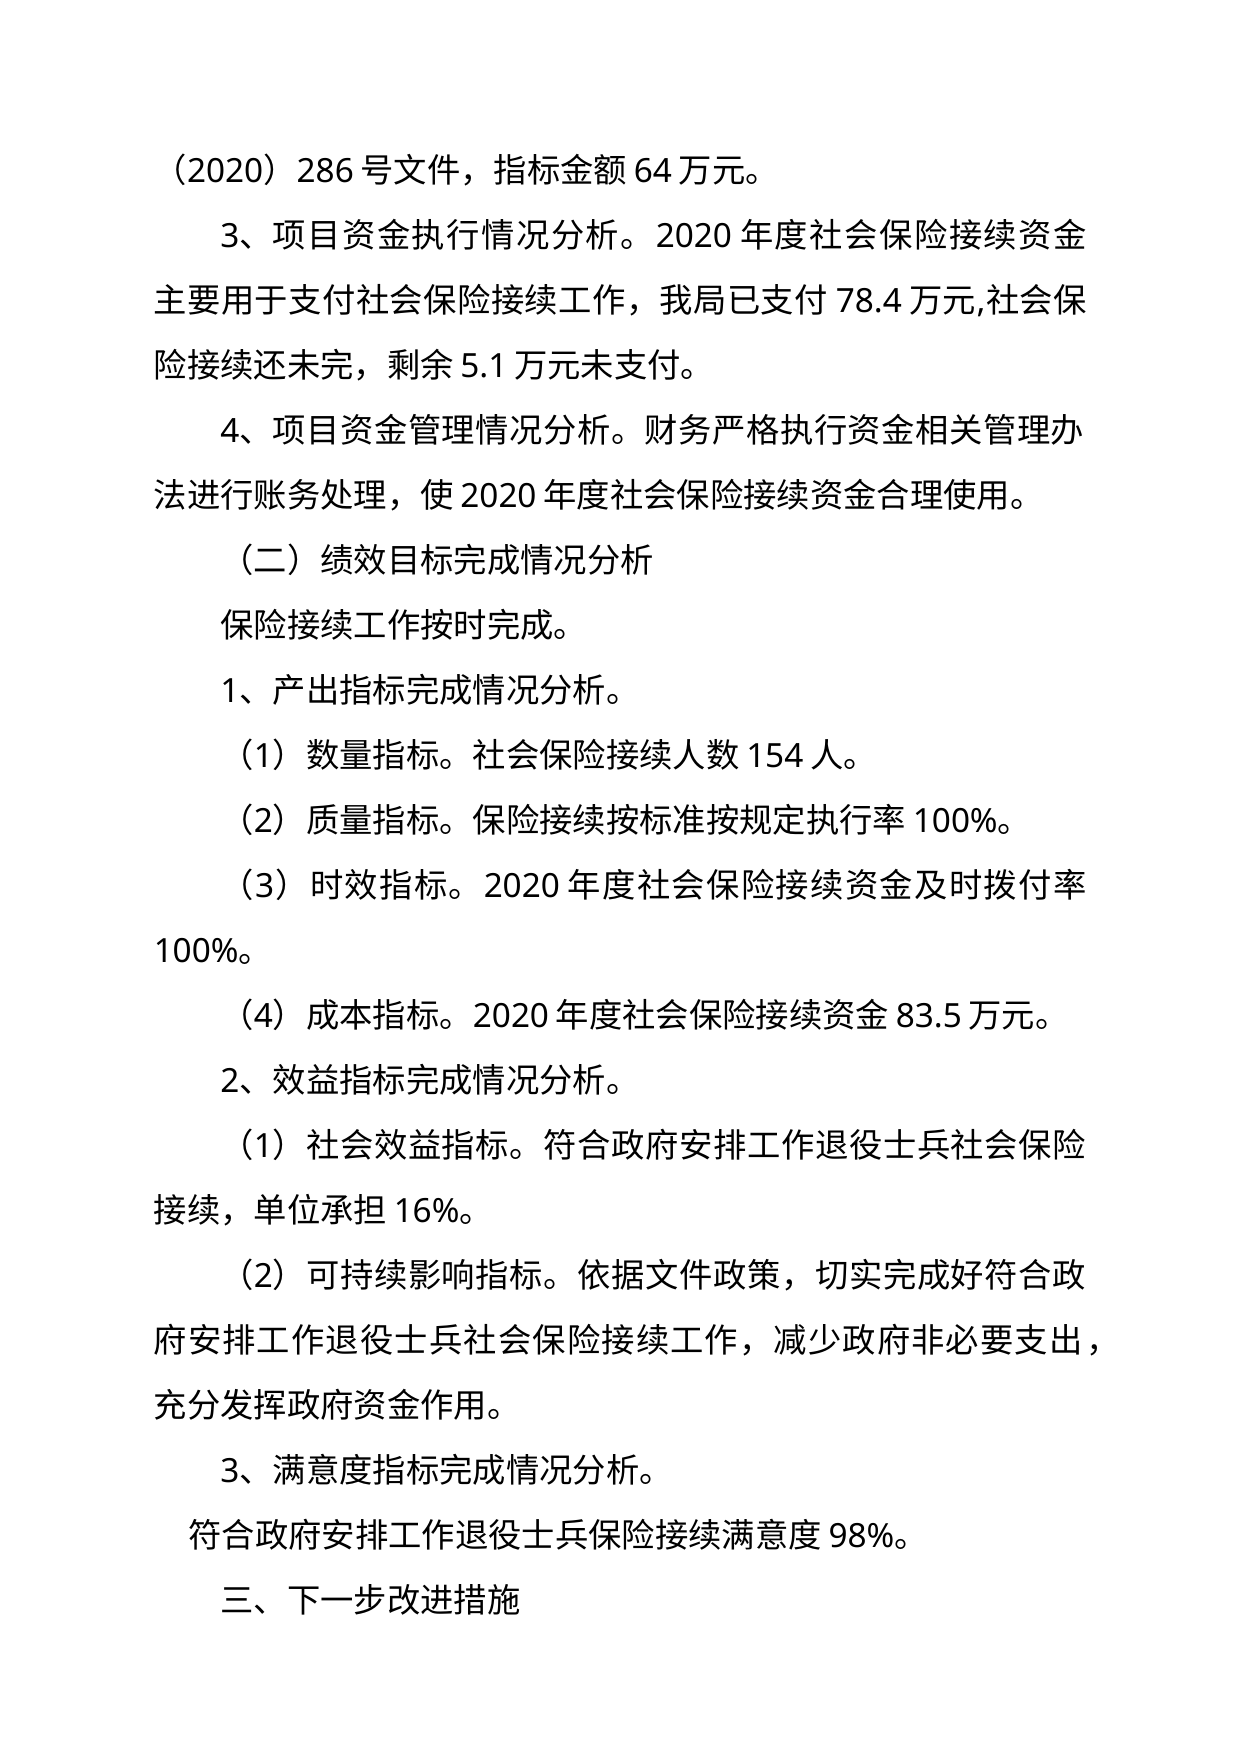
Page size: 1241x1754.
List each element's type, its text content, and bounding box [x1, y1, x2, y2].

text （3）时效指标。2020年度社会保险接续资金及时拨付率100%。 [153, 850, 1087, 980]
list 项目资金管理情况分析。财务严格执行资金相关管理办法进行账务处理，使2020年度社会保险接续资金合理使用。 [153, 395, 1087, 525]
title （2）质量指标。保险接续按标准按规定执行率100%。 [153, 785, 1087, 850]
text （4）成本指标。2020年度社会保险接续资金83.5万元。 [153, 980, 1087, 1045]
list 绩效目标完成情况分析 [153, 525, 1087, 590]
title 可持续影响指标。依据文件政策，切实完成好符合政府安排工作退役士兵社会保险接续工作，减少政府非必要支出，充分发挥政府资金作用。 [153, 1240, 1087, 1435]
title （1）数量指标。社会保险接续人数154人。 [153, 720, 1087, 785]
title 效益指标完成情况分析。 [153, 1045, 1087, 1110]
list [153, 135, 1087, 200]
list 项目资金执行情况分析。2020年度社会保险接续资金主要用于支付社会保险接续工作，我局已支付78.4万元,社会保险接续还未完，剩余5.1万元未支付。 [153, 200, 1087, 395]
text 保险接续工作按时完成。 [153, 590, 1087, 655]
title 3、满意度指标完成情况分析。 [220, 1435, 1087, 1500]
text 符合政府安排工作退役士兵保险接续满意度98%。 [153, 1500, 1087, 1565]
title 社会效益指标。符合政府安排工作退役士兵社会保险接续，单位承担16%。 [153, 1110, 1087, 1240]
text 1、产出指标完成情况分析。 [153, 655, 1087, 720]
title 下一步改进措施 [153, 1565, 1087, 1630]
